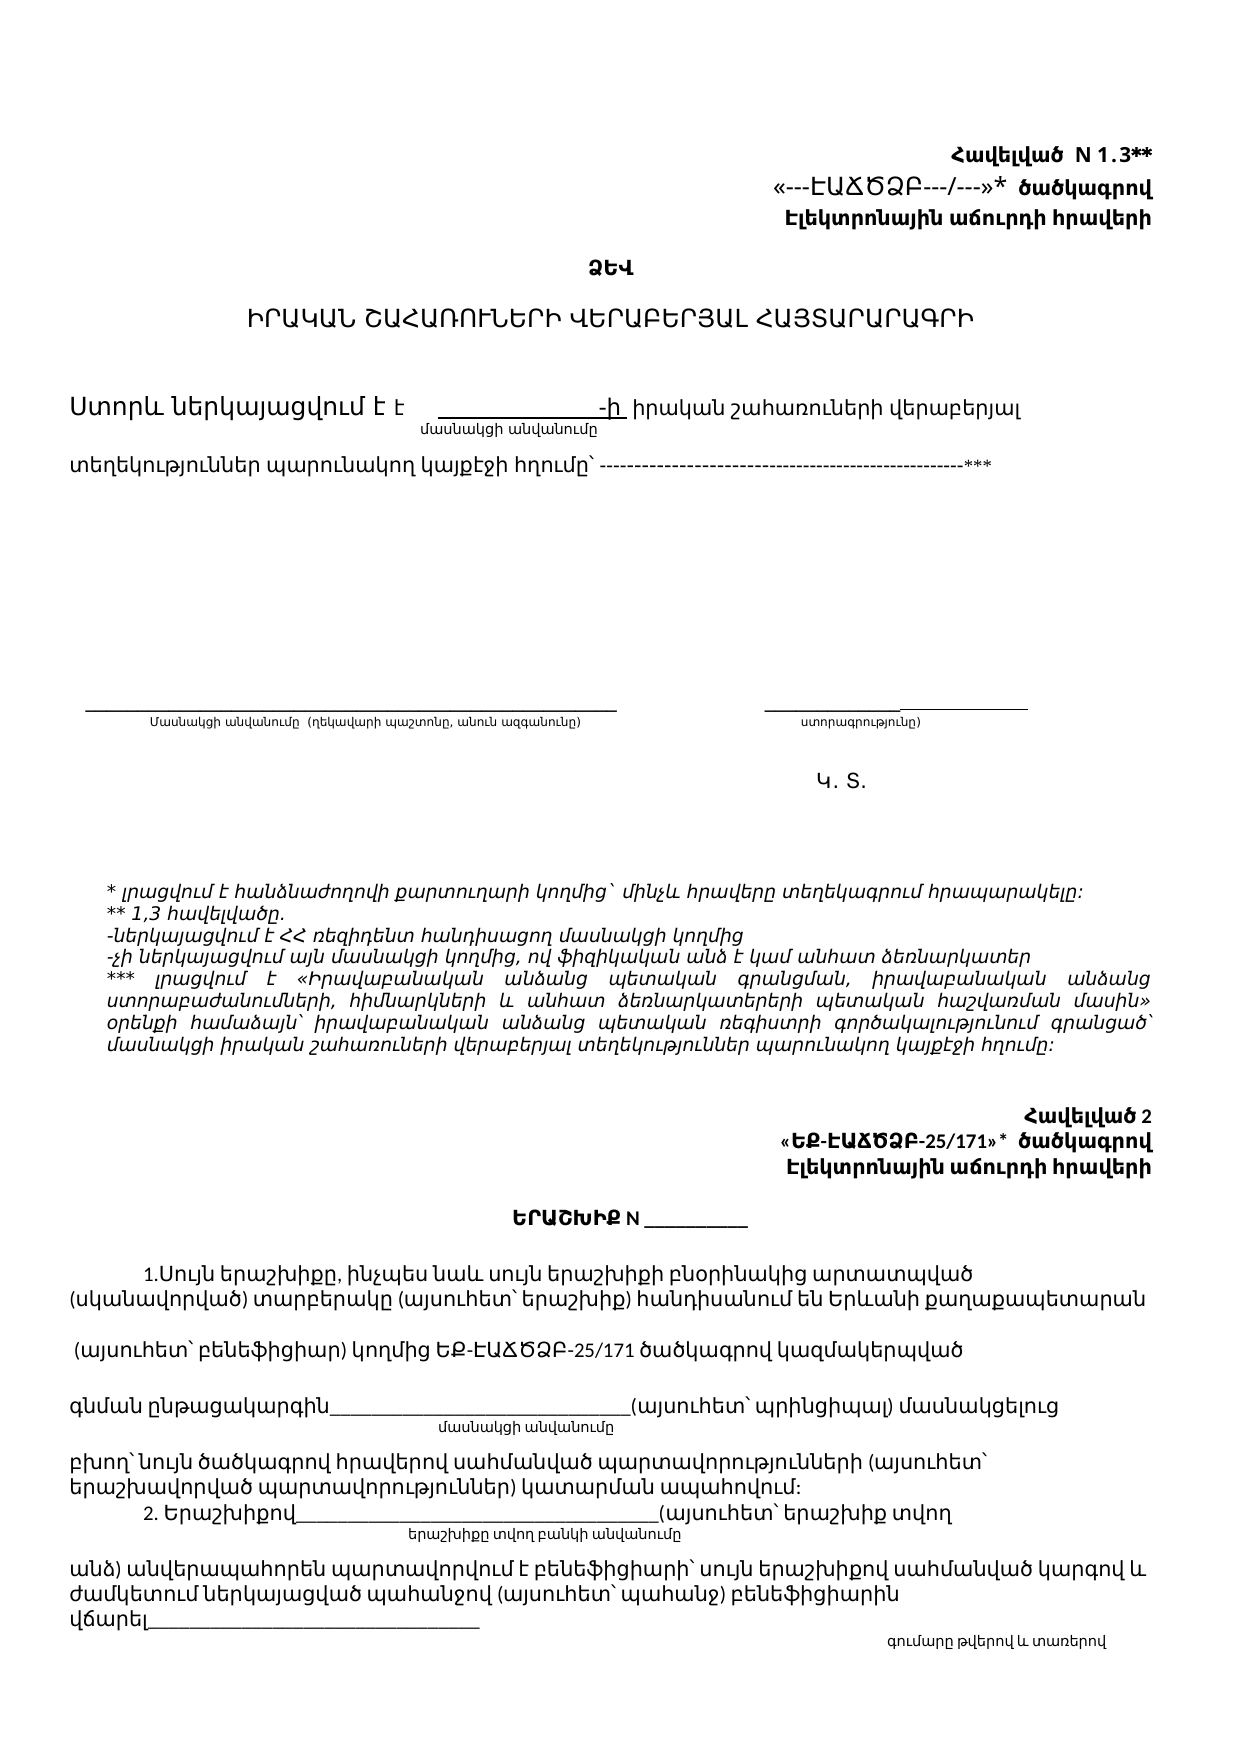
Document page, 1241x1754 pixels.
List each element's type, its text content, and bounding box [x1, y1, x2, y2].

text * լրացվում է հանձնաժողովի քարտուղարի կողմից` մինչև հրավերը տեղեկագրում հրապարակելը: [107, 881, 1152, 903]
text ԵՐԱՇԽԻՔ N __________ [69, 1205, 1152, 1230]
text -չի ներկայացվում այն մասնակցի կողմից, ով ֆիզիկական անձ է կամ անհատ ձեռնարկատեր [107, 947, 1152, 968]
text 1.Սույն երաշխիքը, ինչպես նաև սույն երաշխիքի բնօրինակից արտատպված (սկանավորված) տարբերակը (այսուհետ՝ երաշխիք) հանդիսանում են Երևանի քաղաքապետարան [69, 1261, 1152, 1312]
text «---ԷԱՃԾՁԲ---/---»* ծածկագրով [69, 169, 1152, 203]
text մասնակցի անվանումը [364, 1418, 1152, 1449]
text 2. Երաշխիքով___________________________________(այսուհետ՝ երաշխիք տվող [69, 1500, 1152, 1525]
text (այսուհետ՝ բենեֆիցիար) կողմից ԵՔ-ԷԱՃԾՁԲ-25/171 ծածկագրով կազմակերպված [69, 1337, 1152, 1393]
text Էլեկտրոնային աճուրդի հրավերի [69, 1154, 1152, 1179]
text Հավելված N 1․3** [69, 140, 1152, 169]
text ԻՐԱԿԱՆ ՇԱՀԱՌՈՒՆԵՐԻ ՎԵՐԱԲԵՐՅԱԼ ՀԱՅՏԱՐԱՐԱԳՐԻ [69, 304, 1152, 333]
text գումարը թվերով և տառերով [807, 1632, 1152, 1662]
text ՁԵՎ [69, 256, 1152, 280]
text գնման ընթացակարգին_____________________________(այսուհետ՝ պրինցիպալ) մասնակցելուց [69, 1393, 1152, 1418]
text անձ) անվերապահորեն պարտավորվում է բենեֆիցիարի՝ սույն երաշխիքով սահմանված կարգով և ժամկետում ներկայացված պահանջով (այսուհետ՝ պահանջ) բենեֆիցիարին վճարել________________________________ [69, 1556, 1152, 1632]
text -ներկայացվում է ՀՀ ռեզիդենտ հանդիսացող մասնակցի կողմից [107, 925, 1152, 947]
text բխող՝ նույն ծածկագրով հրավերով սահմանված պարտավորությունների (այսուհետ՝ երաշխավորված պարտավորություններ) կատարման ապահովում: [69, 1449, 1152, 1500]
text Հավելված 2 [69, 1103, 1152, 1129]
text ___________________________________________________ _____________ Մասնակցի անվանումը (ղեկավարի պաշտոնը, անուն ազգանունը) ստորագրությունը) [69, 688, 1152, 740]
text ** 1,3 հավելվածը․ [107, 903, 1152, 925]
text Ստորև ներկայացվում է է -ի իրական շահառուների վերաբերյալ [69, 392, 1152, 421]
text մասնակցի անվանումը [69, 421, 1152, 450]
text Էլեկտրոնային աճուրդի հրավերի [69, 203, 1152, 231]
text տեղեկություններ պարունակող կայքէջի հղումը՝ ----------------------------------------------------*** [69, 450, 1152, 479]
text «ԵՔ-ԷԱՃԾՁԲ-25/171»* ծածկագրով [69, 1129, 1152, 1154]
text երաշխիքը տվող բանկի անվանումը [69, 1525, 1152, 1556]
text Կ. Տ. [69, 769, 1152, 793]
text *** լրացվում է «Իրավաբանական անձանց պետական գրանցման, իրավաբանական անձանց ստորաբաժանումների, հիմնարկների և անհատ ձեռնարկատերերի պետական հաշվառման մասին» օրենքի համաձայն՝ իրավաբանական անձանց պետական ռեգիստրի գործակալությունում գրանցած՝ մասնակցի իրական շահառուների վերաբերյալ տեղեկություններ պարունակող կայքէջի հղումը: [107, 968, 1152, 1056]
